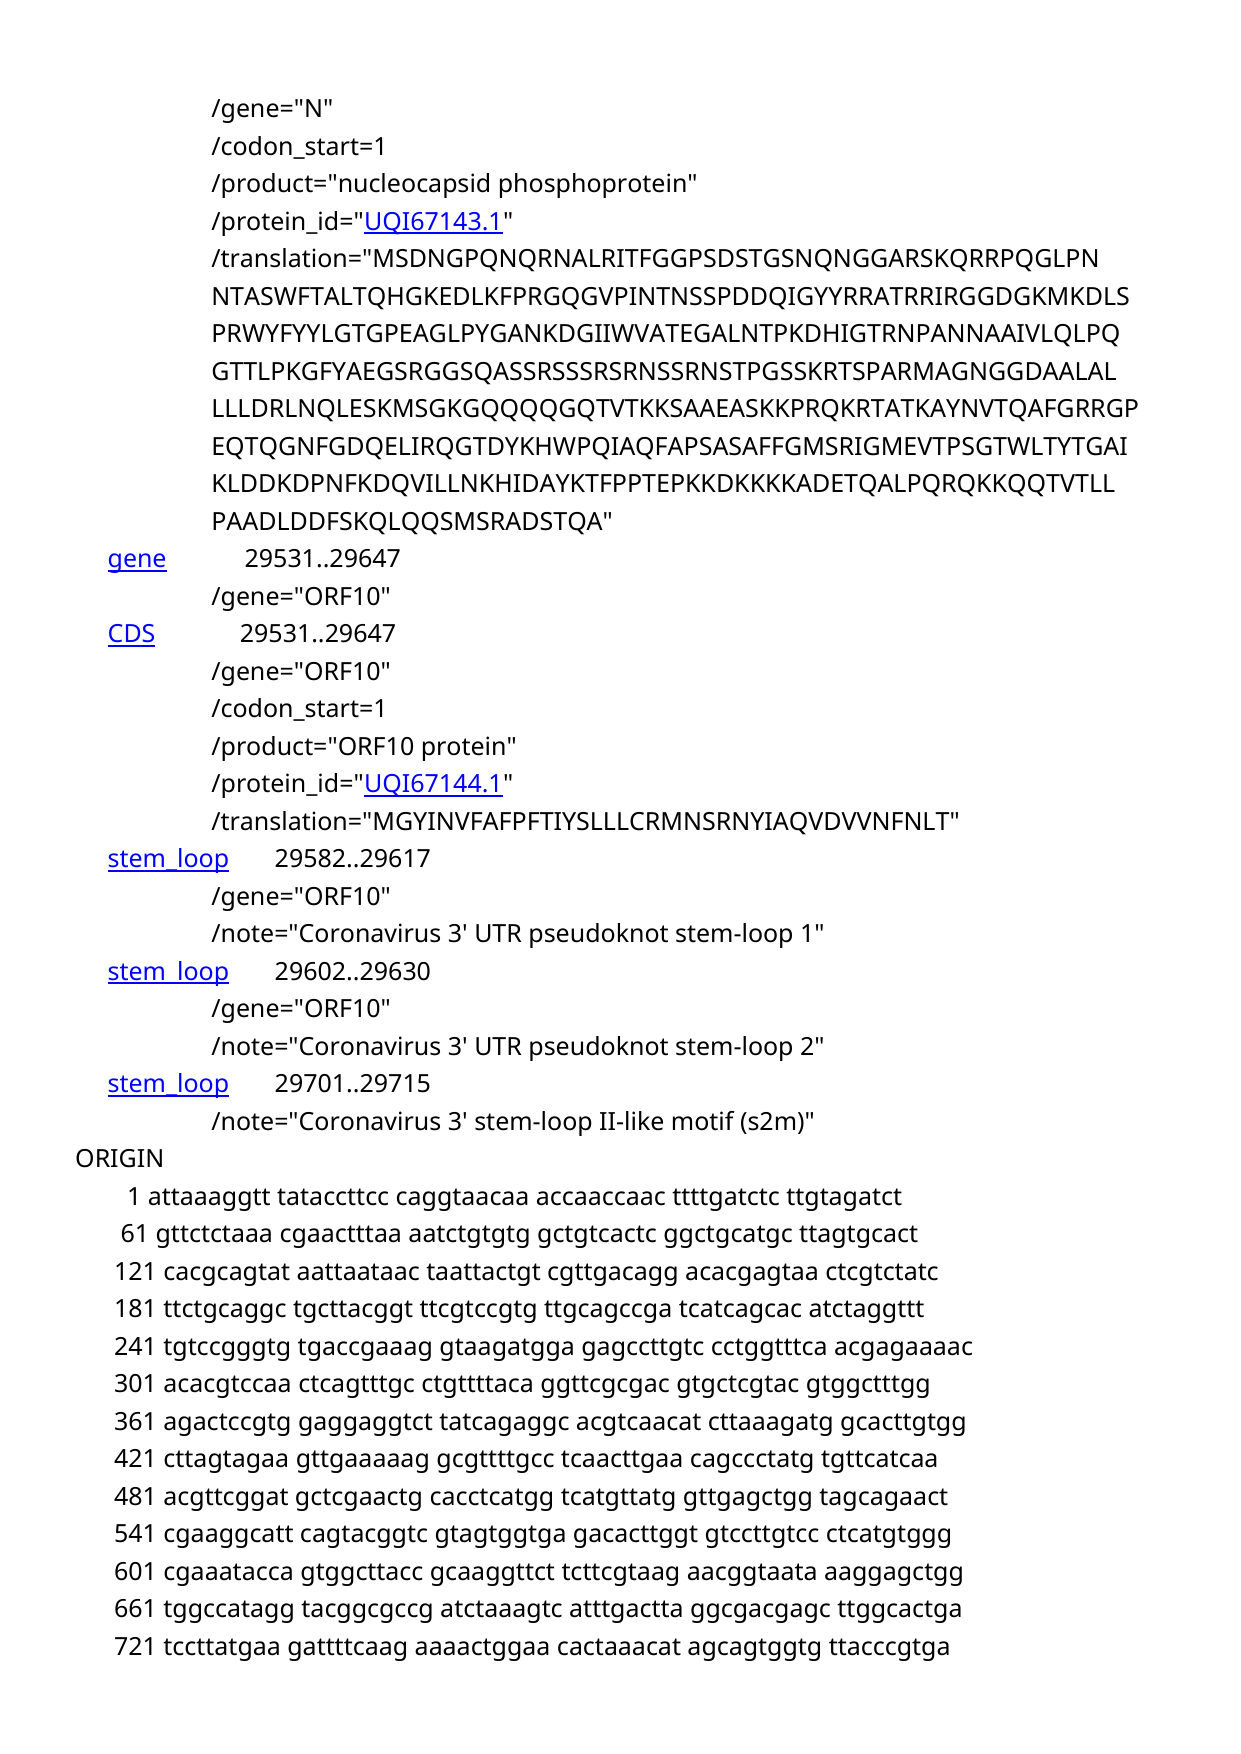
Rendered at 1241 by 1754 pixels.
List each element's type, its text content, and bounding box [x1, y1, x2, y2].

text 721 tccttatgaa gattttcaag aaaactggaa cactaaacat agcagtggtg ttacccgtga [75, 1627, 1165, 1664]
text PAADLDDFSKQLQQSMSRADSTQA" [75, 502, 1165, 539]
text stem_loop 29602..29630 [75, 952, 1165, 989]
text 601 cgaaatacca gtggcttacc gcaaggttct tcttcgtaag aacggtaata aaggagctgg [75, 1552, 1165, 1589]
text stem_loop 29701..29715 [75, 1064, 1165, 1102]
text /protein_id="UQI67143.1" [75, 202, 1165, 239]
text NTASWFTALTQHGKEDLKFPRGQGVPINTNSSPDDQIGYYRRATRRIRGGDGKMKDLS [75, 277, 1165, 314]
text 421 cttagtagaa gttgaaaaag gcgttttgcc tcaacttgaa cagccctatg tgttcatcaa [75, 1439, 1165, 1477]
text PRWYFYYLGTGPEAGLPYGANKDGIIWVATEGALNTPKDHIGTRNPANNAAIVLQLPQ [75, 314, 1165, 352]
text /protein_id="UQI67144.1" [75, 764, 1165, 802]
text /translation="MSDNGPQNQRNALRITFGGPSDSTGSNQNGGARSKQRRPQGLPN [75, 239, 1165, 277]
text 481 acgttcggat gctcgaactg cacctcatgg tcatgttatg gttgagctgg tagcagaact [75, 1477, 1165, 1514]
text 541 cgaaggcatt cagtacggtc gtagtggtga gacacttggt gtccttgtcc ctcatgtggg [75, 1514, 1165, 1552]
text /translation="MGYINVFAFPFTIYSLLLCRMNSRNYIAQVDVVNFNLT" [75, 802, 1165, 839]
text EQTQGNFGDQELIRQGTDYKHWPQIAQFAPSASAFFGMSRIGMEVTPSGTWLTYTGAI [75, 427, 1165, 464]
text /product="nucleocapsid phosphoprotein" [75, 164, 1165, 202]
text /codon_start=1 [75, 127, 1165, 164]
text /gene="ORF10" [75, 877, 1165, 914]
text KLDDKDPNFKDQVILLNKHIDAYKTFPPTEPKKDKKKKADETQALPQRQKKQQTVTLL [75, 464, 1165, 502]
text /gene="ORF10" [75, 989, 1165, 1027]
text stem_loop 29582..29617 [75, 839, 1165, 877]
text 61 gttctctaaa cgaactttaa aatctgtgtg gctgtcactc ggctgcatgc ttagtgcact [75, 1214, 1165, 1252]
text ORIGIN [75, 1139, 1165, 1177]
text /note="Coronavirus 3' UTR pseudoknot stem-loop 1" [75, 914, 1165, 952]
text /note="Coronavirus 3' UTR pseudoknot stem-loop 2" [75, 1027, 1165, 1064]
text GTTLPKGFYAEGSRGGSQASSRSSSRSRNSSRNSTPGSSKRTSPARMAGNGGDAALAL [75, 352, 1165, 389]
text /gene="ORF10" [75, 652, 1165, 689]
text /gene="ORF10" [75, 577, 1165, 614]
text 661 tggccatagg tacggcgccg atctaaagtc atttgactta ggcgacgagc ttggcactga [75, 1589, 1165, 1627]
text /codon_start=1 [75, 689, 1165, 727]
text 1 attaaaggtt tataccttcc caggtaacaa accaaccaac ttttgatctc ttgtagatct [75, 1177, 1165, 1214]
text 181 ttctgcaggc tgcttacggt ttcgtccgtg ttgcagccga tcatcagcac atctaggttt [75, 1289, 1165, 1327]
text 361 agactccgtg gaggaggtct tatcagaggc acgtcaacat cttaaagatg gcacttgtgg [75, 1402, 1165, 1439]
text gene 29531..29647 [75, 539, 1165, 577]
text /note="Coronavirus 3' stem-loop II-like motif (s2m)" [75, 1102, 1165, 1139]
text 301 acacgtccaa ctcagtttgc ctgttttaca ggttcgcgac gtgctcgtac gtggctttgg [75, 1364, 1165, 1402]
text CDS 29531..29647 [75, 614, 1165, 652]
text 241 tgtccgggtg tgaccgaaag gtaagatgga gagccttgtc cctggtttca acgagaaaac [75, 1327, 1165, 1364]
text /product="ORF10 protein" [75, 727, 1165, 764]
text 121 cacgcagtat aattaataac taattactgt cgttgacagg acacgagtaa ctcgtctatc [75, 1252, 1165, 1289]
text /gene="N" [75, 89, 1165, 127]
text LLLDRLNQLESKMSGKGQQQQGQTVTKKSAAEASKKPRQKRTATKAYNVTQAFGRRGP [75, 389, 1165, 427]
